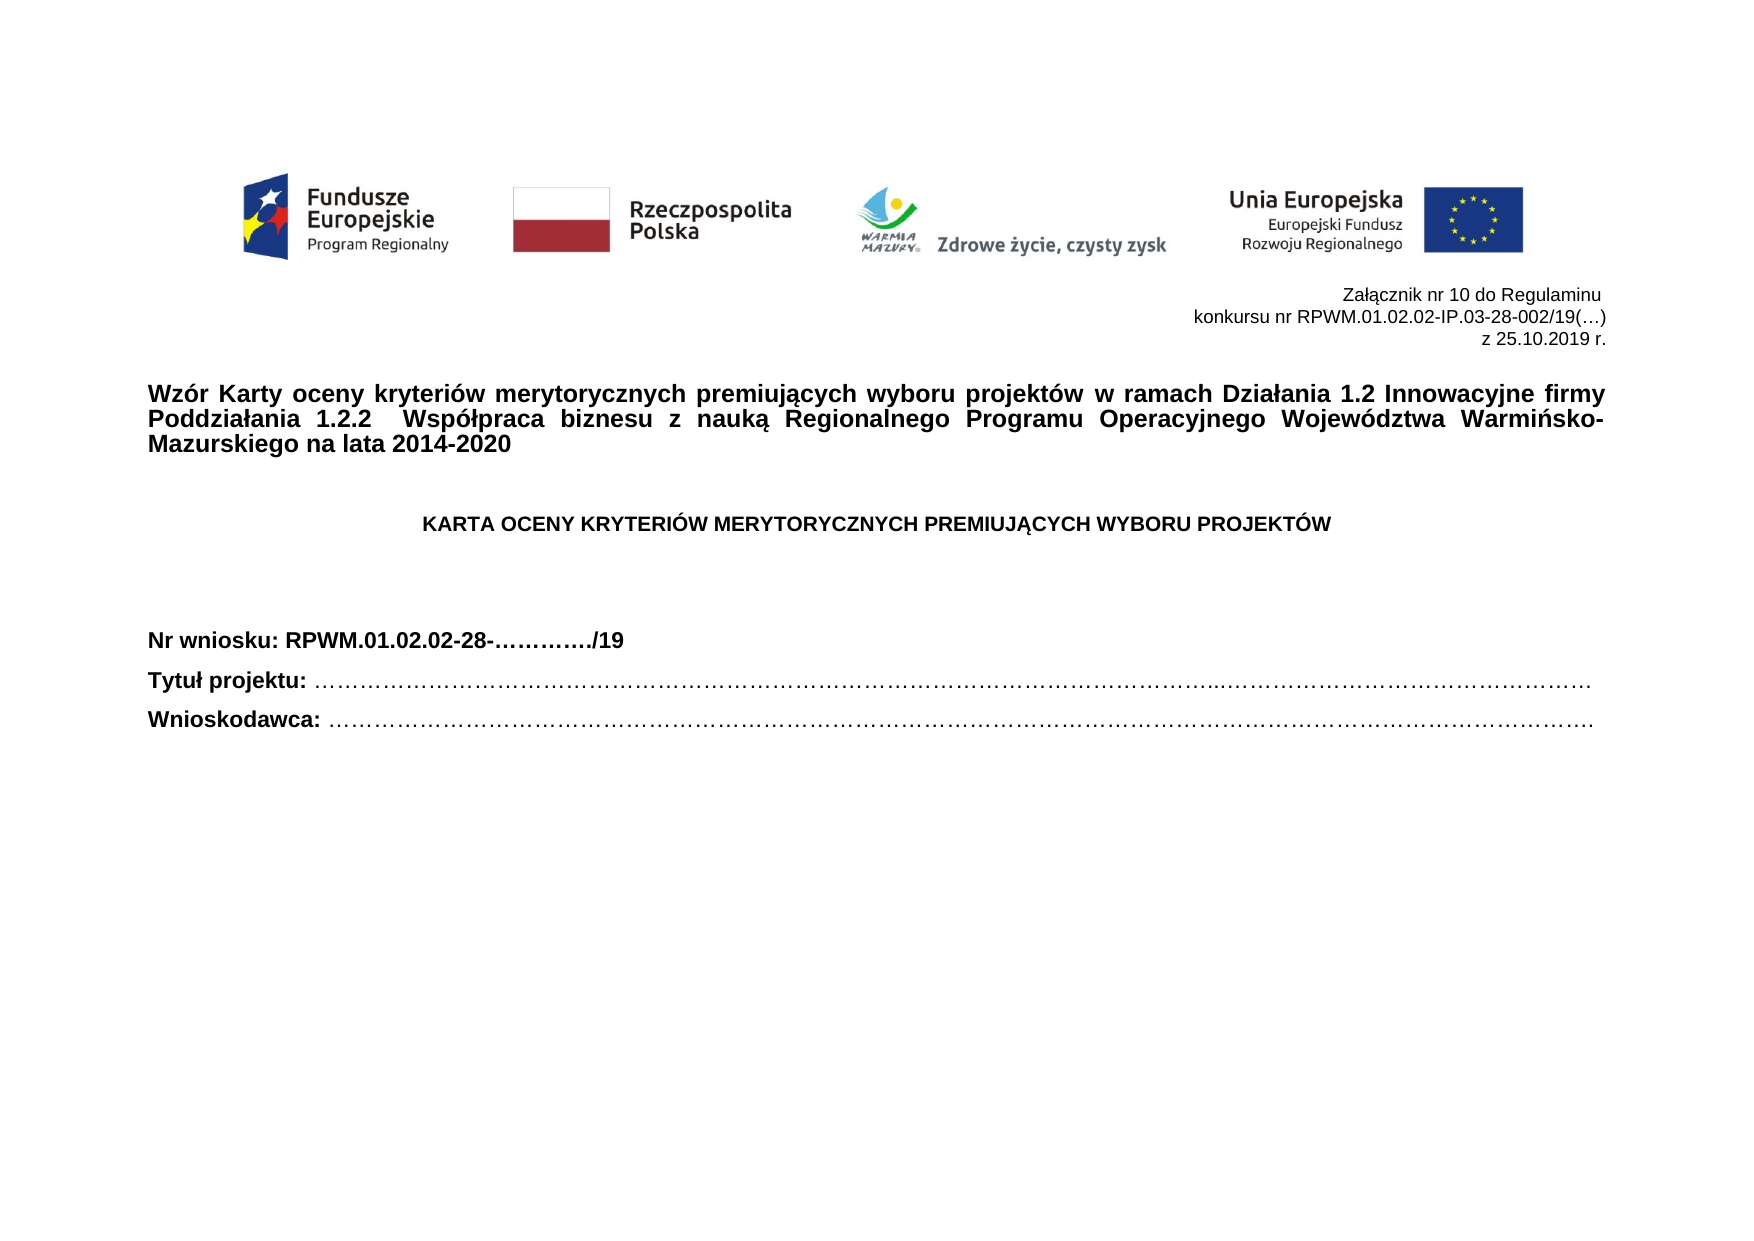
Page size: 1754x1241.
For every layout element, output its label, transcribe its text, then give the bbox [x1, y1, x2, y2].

text KARTA OCENY KRYTERIÓW MERYTORYCZNYCH PREMIUJĄCYCH WYBORU PROJEKTÓW [148, 512, 1606, 536]
picture [195, 147, 1565, 282]
text Załącznik nr 10 do Regulaminu konkursu nr RPWM.01.02.02-IP.03-28-002/19(…) z 25.10.2019 r. [148, 263, 1606, 349]
text Nr wniosku: RPWM.01.02.02-28-…………./19 [148, 627, 1606, 653]
text Wzór Karty oceny kryteriów merytorycznych premiujących wyboru projektów w ramach Działania 1.2 Innowacyjne firmy Poddziałania 1.2.2 Współpraca biznesu z nauką Regionalnego Programu Operacyjnego Województwa Warmińsko-Mazurskiego na lata 2014-2020 [148, 383, 1606, 458]
text Tytuł projektu: ………………………………………………………………………………………………………...………………………………………… [148, 667, 1606, 693]
text Wnioskodawca: …………………………………………………………………………………………………………………………………………………. [148, 706, 1606, 732]
